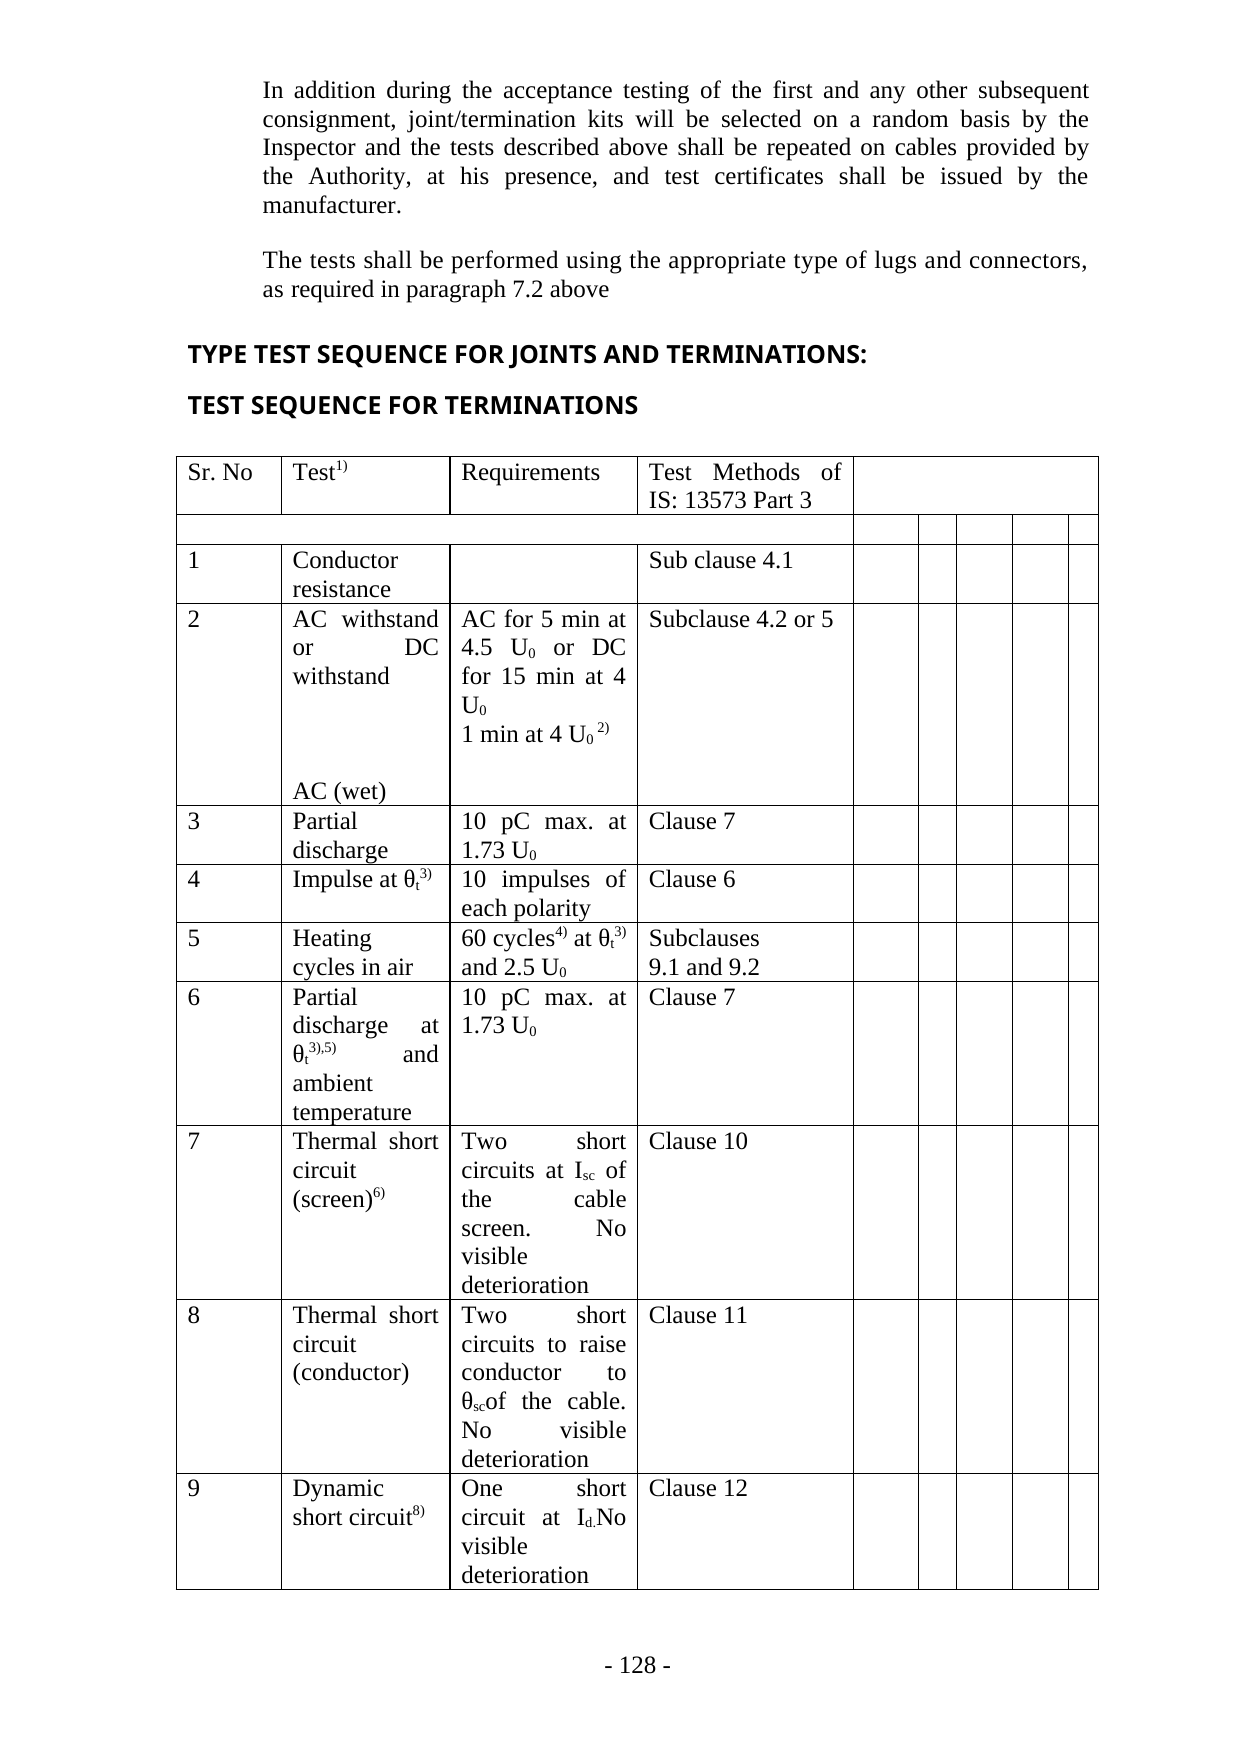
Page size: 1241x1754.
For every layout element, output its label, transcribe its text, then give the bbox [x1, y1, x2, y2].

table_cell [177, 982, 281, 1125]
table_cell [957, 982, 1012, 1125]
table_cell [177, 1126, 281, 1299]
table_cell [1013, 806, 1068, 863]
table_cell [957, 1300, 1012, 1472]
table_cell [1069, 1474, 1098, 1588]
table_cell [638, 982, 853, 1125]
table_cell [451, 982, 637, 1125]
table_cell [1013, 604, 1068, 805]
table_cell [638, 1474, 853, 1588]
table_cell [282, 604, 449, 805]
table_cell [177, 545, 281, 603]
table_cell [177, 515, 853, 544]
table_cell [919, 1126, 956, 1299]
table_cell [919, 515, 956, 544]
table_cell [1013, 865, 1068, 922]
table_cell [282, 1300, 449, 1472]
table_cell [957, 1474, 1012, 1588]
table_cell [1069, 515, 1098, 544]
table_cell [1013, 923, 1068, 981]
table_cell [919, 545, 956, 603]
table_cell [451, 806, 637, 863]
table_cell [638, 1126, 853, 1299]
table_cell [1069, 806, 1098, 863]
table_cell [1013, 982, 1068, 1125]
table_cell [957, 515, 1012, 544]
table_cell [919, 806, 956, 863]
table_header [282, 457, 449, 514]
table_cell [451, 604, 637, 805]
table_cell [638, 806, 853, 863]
text TEST SEQUENCE FOR TERMINATIONS [187, 388, 1090, 422]
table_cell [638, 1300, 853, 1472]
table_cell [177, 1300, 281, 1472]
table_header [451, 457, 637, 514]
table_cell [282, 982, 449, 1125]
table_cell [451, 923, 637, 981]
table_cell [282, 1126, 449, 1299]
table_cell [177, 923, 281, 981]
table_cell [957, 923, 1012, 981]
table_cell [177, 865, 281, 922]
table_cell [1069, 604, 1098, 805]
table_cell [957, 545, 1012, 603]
text The tests shall be performed using the appropriate type of lugs and connectors, as required in paragraph 7.2 above [262, 245, 1090, 302]
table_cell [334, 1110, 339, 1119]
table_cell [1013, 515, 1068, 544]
text TYPE TEST SEQUENCE FOR JOINTS AND TERMINATIONS: [187, 337, 1090, 371]
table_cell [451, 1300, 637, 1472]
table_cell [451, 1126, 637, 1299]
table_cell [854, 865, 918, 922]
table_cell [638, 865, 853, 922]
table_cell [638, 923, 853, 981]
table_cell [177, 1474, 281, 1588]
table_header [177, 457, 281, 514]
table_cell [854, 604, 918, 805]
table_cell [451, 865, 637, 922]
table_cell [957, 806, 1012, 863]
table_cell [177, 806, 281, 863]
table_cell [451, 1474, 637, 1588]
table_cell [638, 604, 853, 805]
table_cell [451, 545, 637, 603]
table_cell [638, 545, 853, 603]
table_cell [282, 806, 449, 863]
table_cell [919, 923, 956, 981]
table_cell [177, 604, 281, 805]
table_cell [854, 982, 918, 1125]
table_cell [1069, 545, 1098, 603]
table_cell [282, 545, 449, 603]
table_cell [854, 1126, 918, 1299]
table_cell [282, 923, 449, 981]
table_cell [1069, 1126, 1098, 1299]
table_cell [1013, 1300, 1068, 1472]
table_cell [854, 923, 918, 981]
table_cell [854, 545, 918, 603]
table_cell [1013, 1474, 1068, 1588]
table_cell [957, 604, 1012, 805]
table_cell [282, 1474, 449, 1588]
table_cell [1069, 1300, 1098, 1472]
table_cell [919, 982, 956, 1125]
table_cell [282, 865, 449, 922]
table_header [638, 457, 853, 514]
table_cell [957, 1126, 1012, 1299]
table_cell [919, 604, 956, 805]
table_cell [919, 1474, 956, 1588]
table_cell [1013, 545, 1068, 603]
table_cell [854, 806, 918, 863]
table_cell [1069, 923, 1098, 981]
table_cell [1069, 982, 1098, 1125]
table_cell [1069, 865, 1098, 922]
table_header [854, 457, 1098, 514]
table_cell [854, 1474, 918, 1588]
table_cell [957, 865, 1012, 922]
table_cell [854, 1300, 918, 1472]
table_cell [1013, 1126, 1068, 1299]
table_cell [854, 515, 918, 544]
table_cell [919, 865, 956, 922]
text In addition during the acceptance testing of the first and any other subsequent consignment, joint/termination kits will be selected on a random basis by the Inspector and the tests described above shall be repeated on cables provided by the Authority, at his presence, and test certificates shall be issued by the manufacturer. [262, 75, 1090, 219]
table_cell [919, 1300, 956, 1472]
